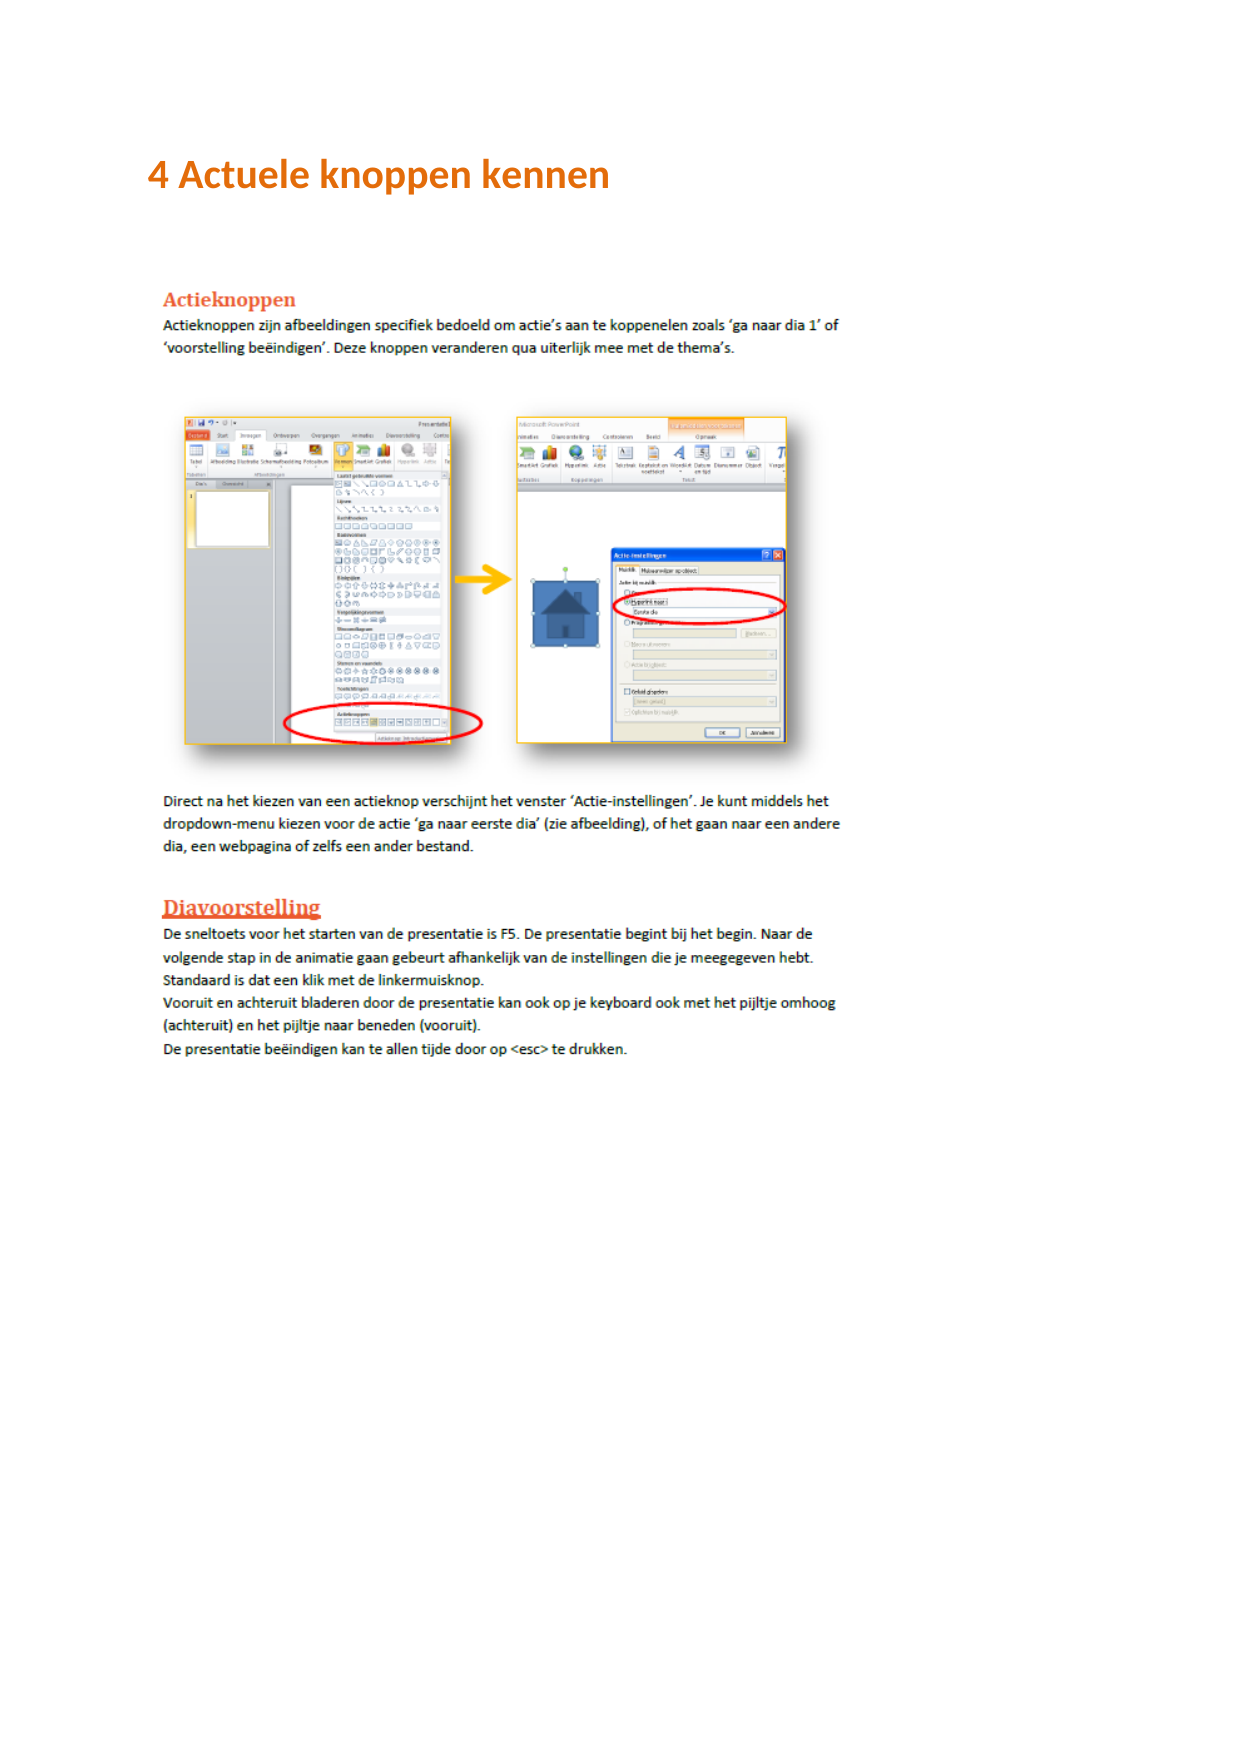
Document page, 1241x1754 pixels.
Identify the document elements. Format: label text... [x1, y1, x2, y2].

text 4 Actuele knoppen kennen [148, 148, 1093, 198]
picture [147, 280, 906, 1202]
